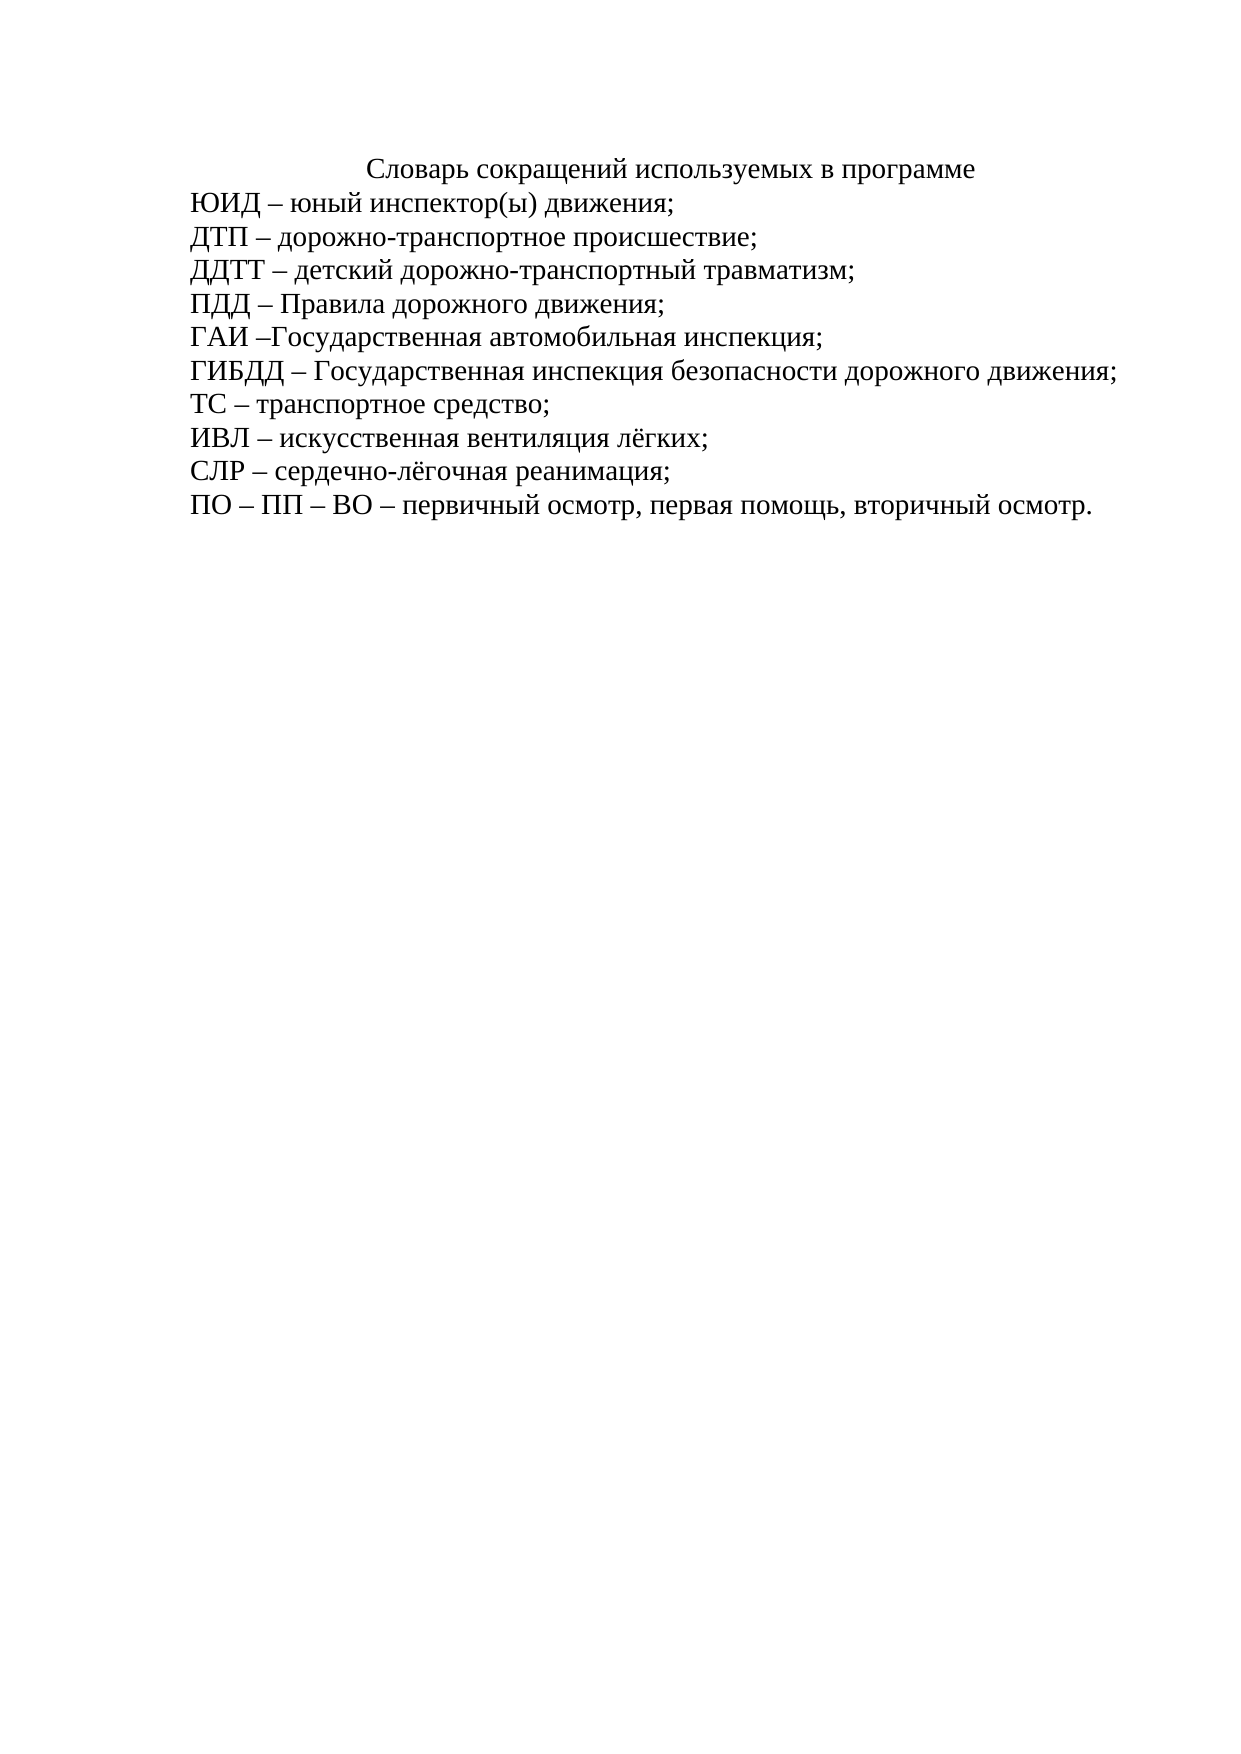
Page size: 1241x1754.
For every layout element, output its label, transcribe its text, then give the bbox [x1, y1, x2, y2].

text ЮИД – юный инспектор(ы) движения; ДТП – дорожно-транспортное происшествие; ДДТТ – детский дорожно-транспортный травматизм; ПДД – Правила дорожного движения; ГАИ –Государственная автомобильная инспекция; ГИБДД – Государственная инспекция безопасности дорожного движения; ТС – транспортное средство; ИВЛ – искусственная вентиляция лёгких; СЛР – сердечно-лёгочная реанимация; ПО – ПП – ВО – первичный осмотр, первая помощь, вторичный осмотр. [190, 185, 1152, 521]
text Словарь сокращений используемых в программе [190, 152, 1152, 185]
